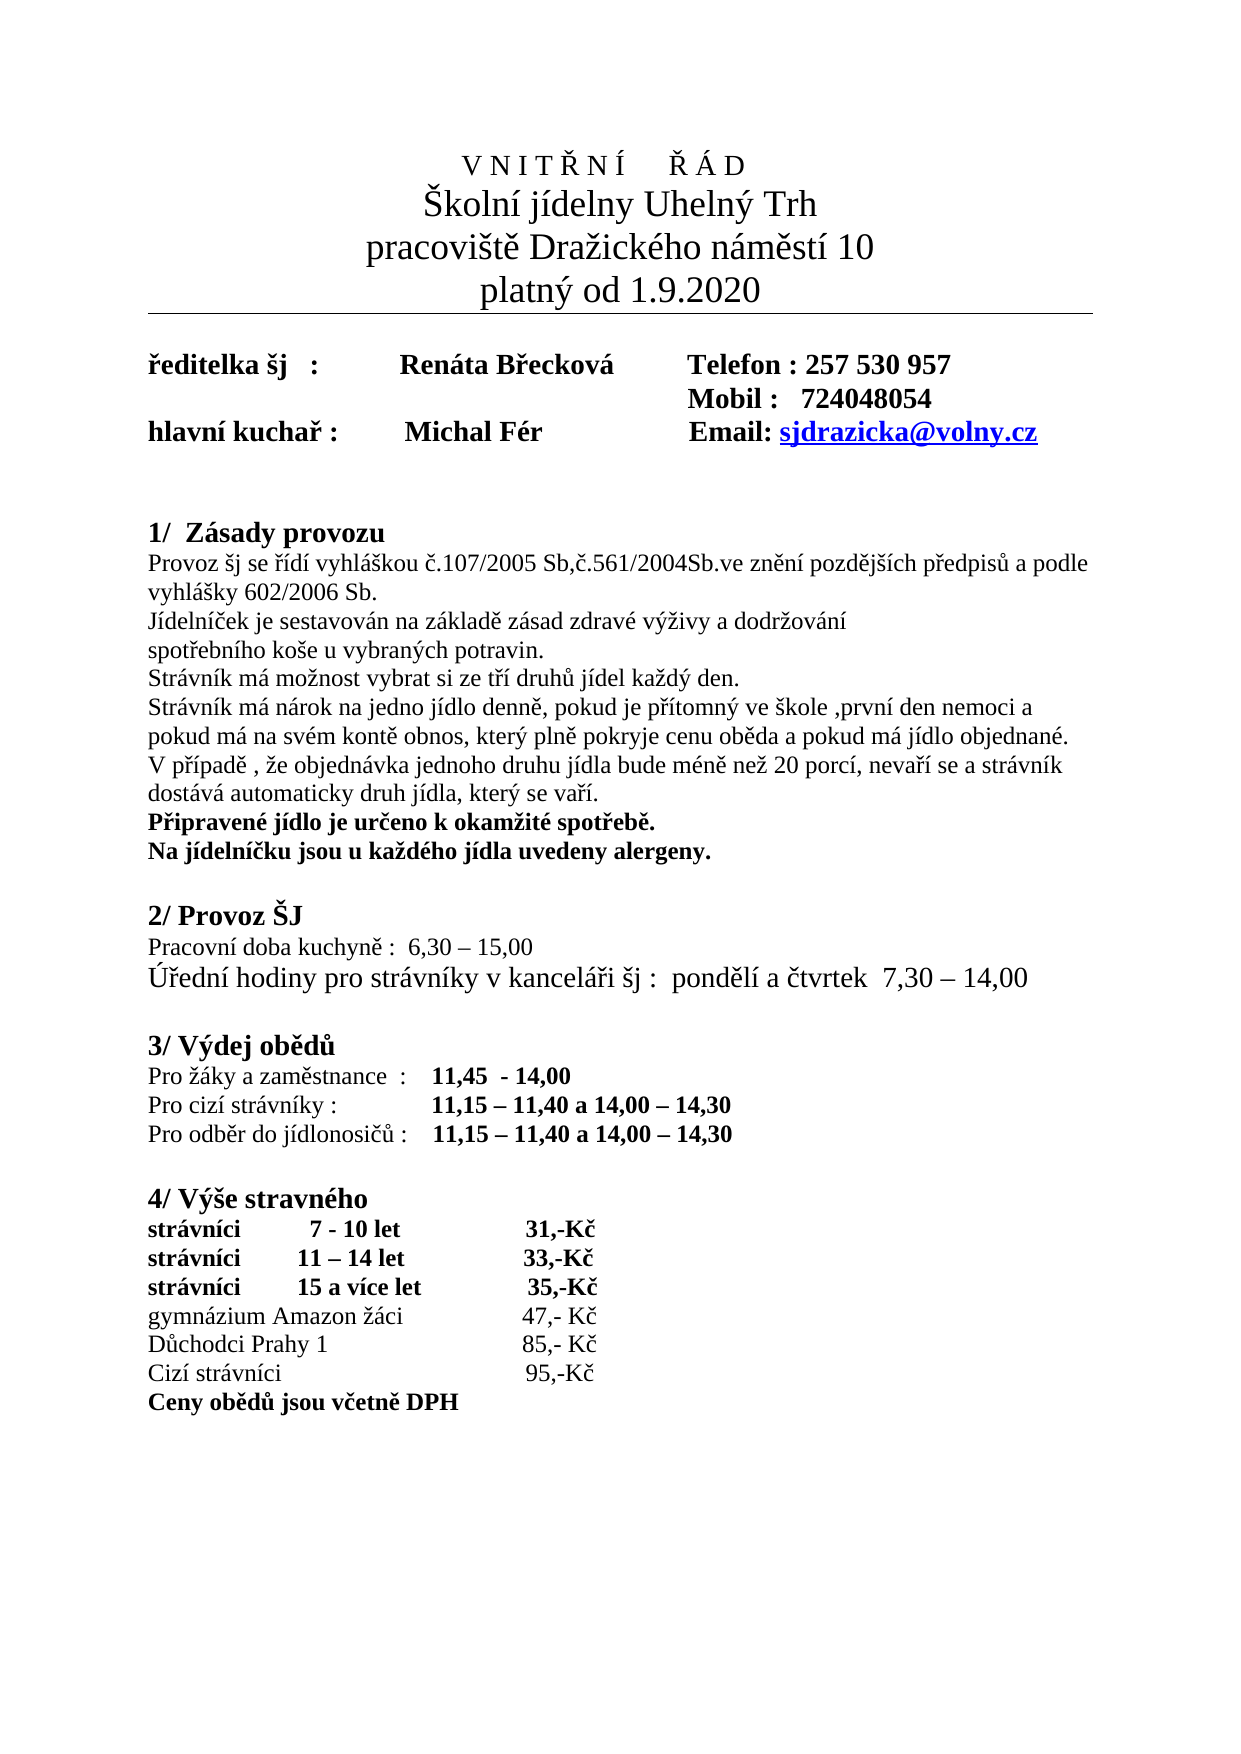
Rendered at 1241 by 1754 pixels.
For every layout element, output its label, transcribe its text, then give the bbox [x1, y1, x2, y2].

text strávníci 11 – 14 let 33,-Kč [148, 1243, 1093, 1272]
subtitle Úřední hodiny pro strávníky v kanceláři šj : pondělí a čtvrtek 7,30 – 14,00 [148, 961, 1093, 994]
text gymnázium Amazon žáci 47,- Kč [148, 1301, 1093, 1329]
text spotřebního koše u vybraných potravin. [148, 635, 1093, 663]
text Na jídelníčku jsou u každého jídla uvedeny alergeny. [148, 836, 1093, 865]
text Pro žáky a zaměstnance : 11,45 - 14,00 [148, 1061, 1093, 1090]
text 2/ Provoz ŠJ [148, 898, 1093, 932]
subtitle V N I T Ř N Í Ř Á D [148, 148, 1093, 181]
text Školní jídelny Uhelný Trh [148, 181, 1093, 224]
text Jídelníček je sestavován na základě zásad zdravé výživy a dodržování [148, 606, 1093, 635]
text ředitelka šj : Renáta Břecková Telefon : 257 530 957 [148, 347, 1093, 381]
text Provoz šj se řídí vyhláškou č.107/2005 Sb,č.561/2004Sb.ve znění pozdějších předpisů a podle vyhlášky 602/2006 Sb. [148, 548, 1093, 606]
text pracoviště Dražického náměstí 10 [148, 224, 1093, 267]
subtitle strávníci 15 a více let 35,-Kč [148, 1272, 1093, 1301]
text V případě , že objednávka jednoho druhu jídla bude méně než 20 porcí, nevaří se a strávník dostává automaticky druh jídla, který se vaří. [148, 750, 1093, 807]
text Připravené jídlo je určeno k okamžité spotřebě. [148, 807, 1093, 836]
text Strávník má nárok na jedno jídlo denně, pokud je přítomný ve škole ,první den nemoci a pokud má na svém kontě obnos, který plně pokryje cenu oběda a pokud má jídlo objednané. [148, 692, 1093, 750]
text 1/ Zásady provozu [148, 515, 1093, 548]
text Pracovní doba kuchyně : 6,30 – 15,00 [148, 932, 1093, 961]
text 3/ Výdej obědů [148, 1028, 1093, 1061]
text Mobil : 724048054 [148, 381, 1093, 414]
text Ceny obědů jsou včetně DPH [148, 1387, 1093, 1416]
text Strávník má možnost vybrat si ze tří druhů jídel každý den. [148, 663, 1093, 692]
text Pro cizí strávníky : 11,15 – 11,40 a 14,00 – 14,30 [148, 1090, 1093, 1119]
text platný od 1.9.2020 [148, 267, 1093, 313]
text strávníci 7 - 10 let 31,-Kč [148, 1214, 1093, 1243]
text 4/ Výše stravného [148, 1181, 1093, 1214]
text Důchodci Prahy 1 85,- Kč [148, 1329, 1093, 1358]
text Cizí strávníci 95,-Kč [148, 1358, 1093, 1387]
text hlavní kuchař : Michal Fér Email: sjdrazicka@volny.cz [148, 414, 1093, 448]
text Pro odběr do jídlonosičů : 11,15 – 11,40 a 14,00 – 14,30 [148, 1119, 1093, 1147]
